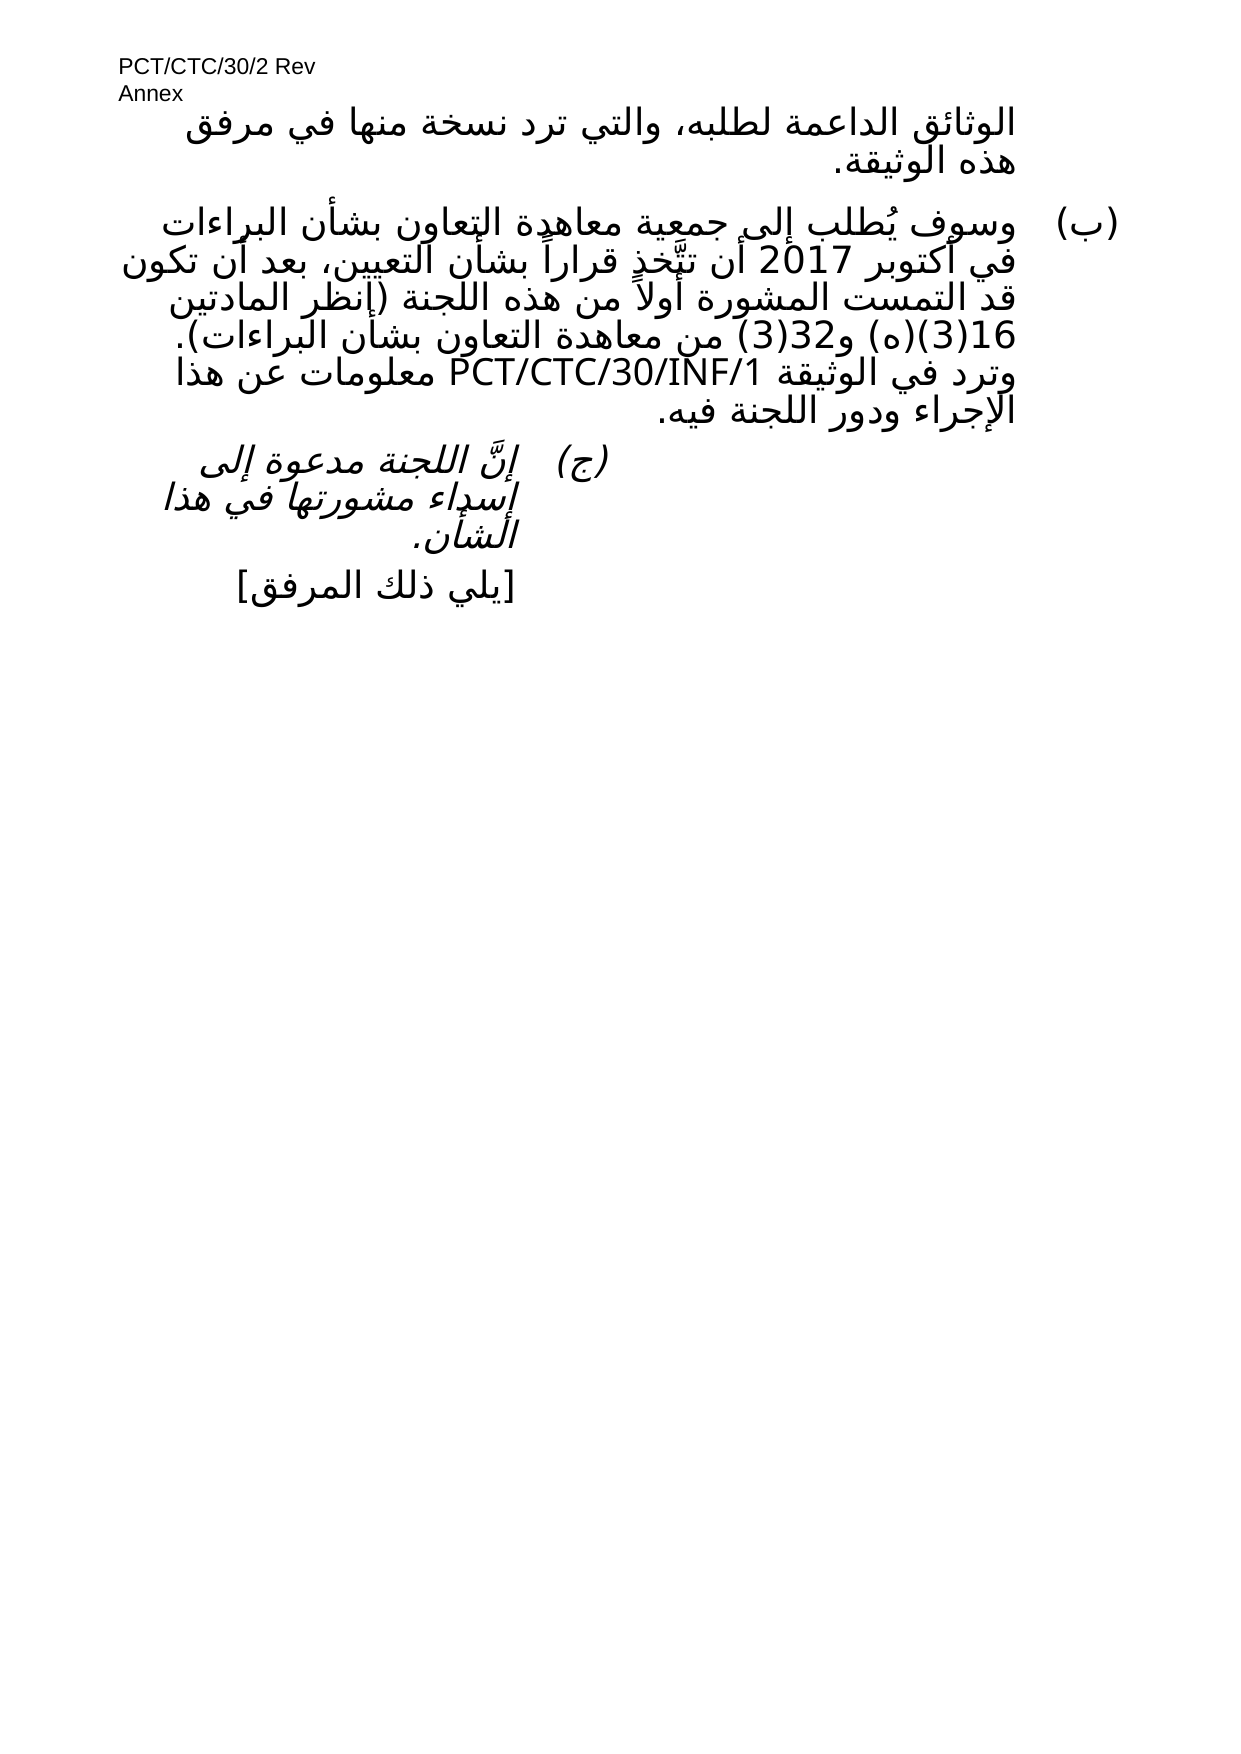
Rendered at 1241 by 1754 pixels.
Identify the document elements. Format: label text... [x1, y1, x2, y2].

list إنَّ اللجنة مدعوة إلى إسداء مشورتها في هذا الشأن. [118, 443, 553, 556]
list وسوف يُطلب إلى جمعية معاهدة التعاون بشأن البراءات في أكتوبر 2017 أن تتَّخذ قراراً بشأن التعيين، بعد أن تكون قد التمست المشورة أولاً من هذه اللجنة (انظر المادتين 16(3)(ه) و32(3) من معاهدة التعاون بشأن البراءات). وترد في الوثيقة PCT/CTC/30/INF/1 معلومات عن هذا الإجراء ودور اللجنة فيه. [118, 206, 1055, 431]
text [يلي ذلك المرفق] [118, 568, 516, 606]
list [118, 106, 1055, 181]
